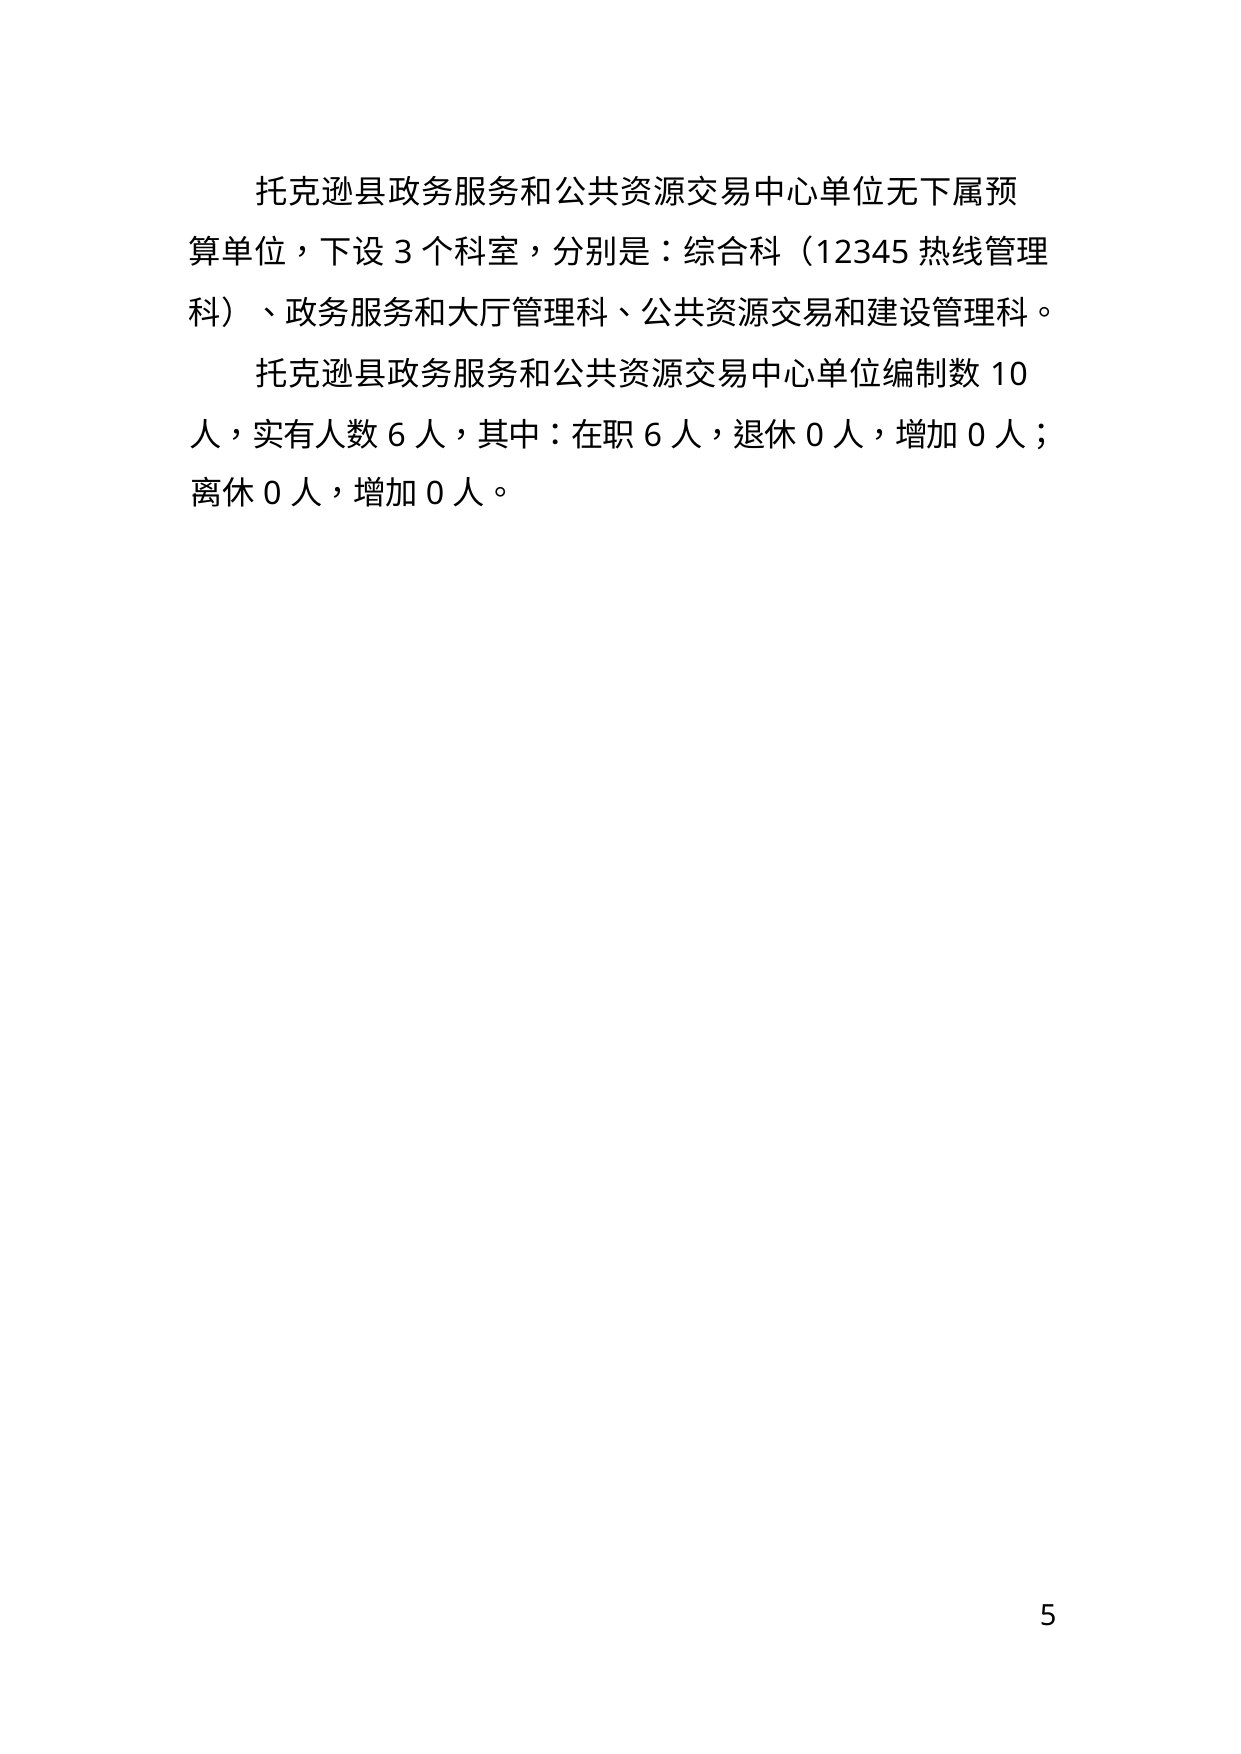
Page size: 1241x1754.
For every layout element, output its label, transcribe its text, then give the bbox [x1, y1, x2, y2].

text 托克逊县政务服务和公共资源交易中心单位编制数 10 人，实有人数 6 人，其中：在职 6 人，退休 0 人，增加 0 人； [189, 351, 1060, 456]
text 离休 0 人，增加 0 人。 [191, 472, 1062, 512]
text 托克逊县政务服务和公共资源交易中心单位无下属预 算单位，下设 3 个科室，分别是：综合科（12345 热线管理 科）、政务服务和大厅管理科、公共资源交易和建设管理科。 [188, 169, 1062, 334]
